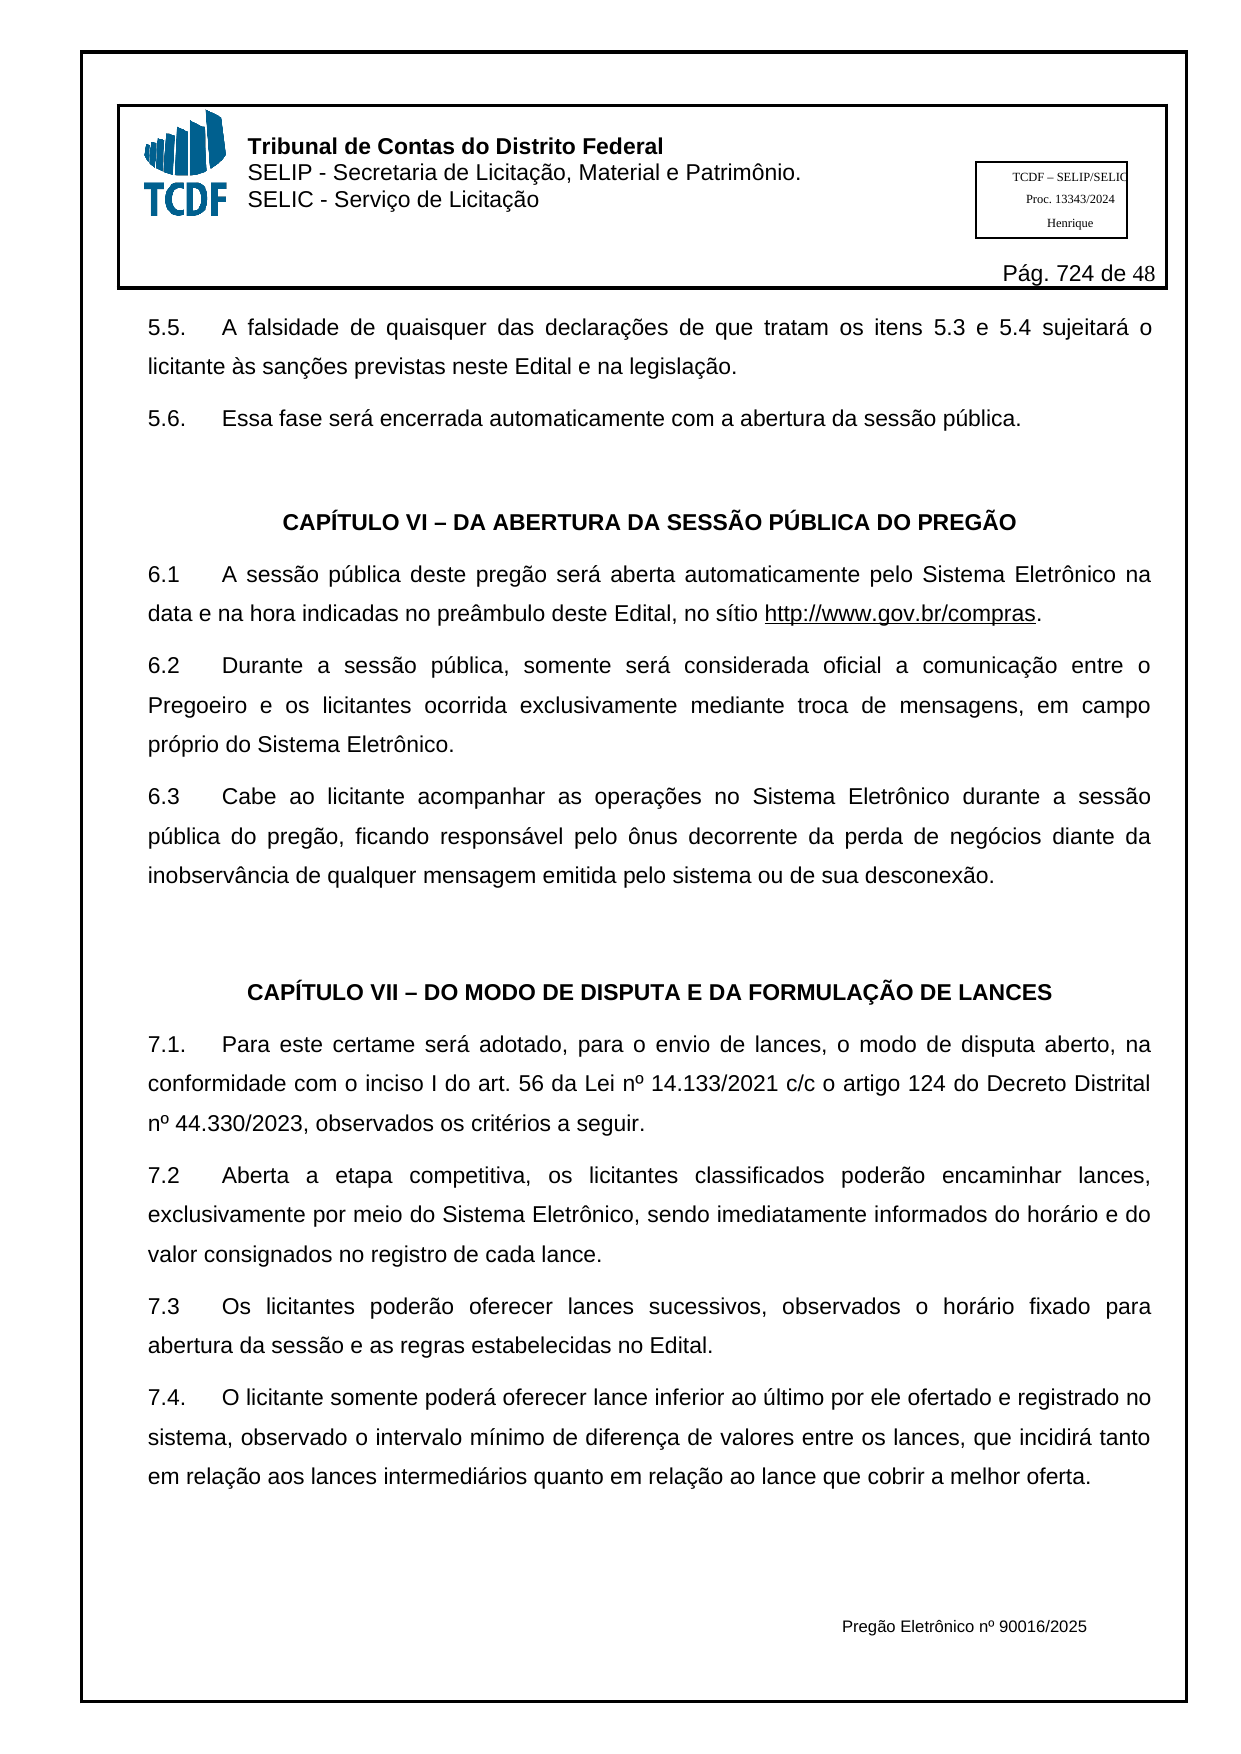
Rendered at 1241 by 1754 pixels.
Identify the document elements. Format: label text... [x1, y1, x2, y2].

text Capítulo ViI – DO MODO DE DISPUTA E DA formulação de lances [148, 979, 1152, 1005]
picture [129, 107, 241, 218]
text 5.5. A falsidade de quaisquer das declarações de que tratam os itens 5.3 e 5.4 sujeitará o licitante às sanções previstas neste Edital e na legislação. [148, 313, 1152, 379]
text 6.3 Cabe ao licitante acompanhar as operações no Sistema Eletrônico durante a sessão pública do pregão, ficando responsável pelo ônus decorrente da perda de negócios diante da inobservância de qualquer mensagem emitida pelo sistema ou de sua desconexão. [148, 783, 1152, 889]
text 6.1 A sessão pública deste pregão será aberta automaticamente pelo Sistema Eletrônico na data e na hora indicadas no preâmbulo deste Edital, no sítio http://www.gov.br/compras. [148, 561, 1152, 627]
text 7.1. Para este certame será adotado, para o envio de lances, o modo de disputa aberto, na conformidade com o inciso I do art. 56 da Lei nº 14.133/2021 c/c o artigo 124 do Decreto Distrital nº 44.330/2023, observados os critérios a seguir. [148, 1031, 1152, 1136]
text 7.2 Aberta a etapa competitiva, os licitantes classificados poderão encaminhar lances, exclusivamente por meio do Sistema Eletrônico, sendo imediatamente informados do horário e do valor consignados no registro de cada lance. [148, 1162, 1152, 1267]
text 7.4. O licitante somente poderá oferecer lance inferior ao último por ele ofertado e registrado no sistema, observado o intervalo mínimo de diferença de valores entre os lances, que incidirá tanto em relação aos lances intermediários quanto em relação ao lance que cobrir a melhor oferta. [148, 1384, 1152, 1489]
text 6.2 Durante a sessão pública, somente será considerada oficial a comunicação entre o Pregoeiro e os licitantes ocorrida exclusivamente mediante troca de mensagens, em campo próprio do Sistema Eletrônico. [148, 652, 1152, 758]
text 7.3 Os licitantes poderão oferecer lances sucessivos, observados o horário fixado para abertura da sessão e as regras estabelecidas no Edital. [148, 1293, 1152, 1358]
text Capítulo VI – DA abertura da SESSÃO PÚBLICA do pregão [148, 509, 1152, 535]
text 5.6. Essa fase será encerrada automaticamente com a abertura da sessão pública. [148, 405, 1152, 431]
